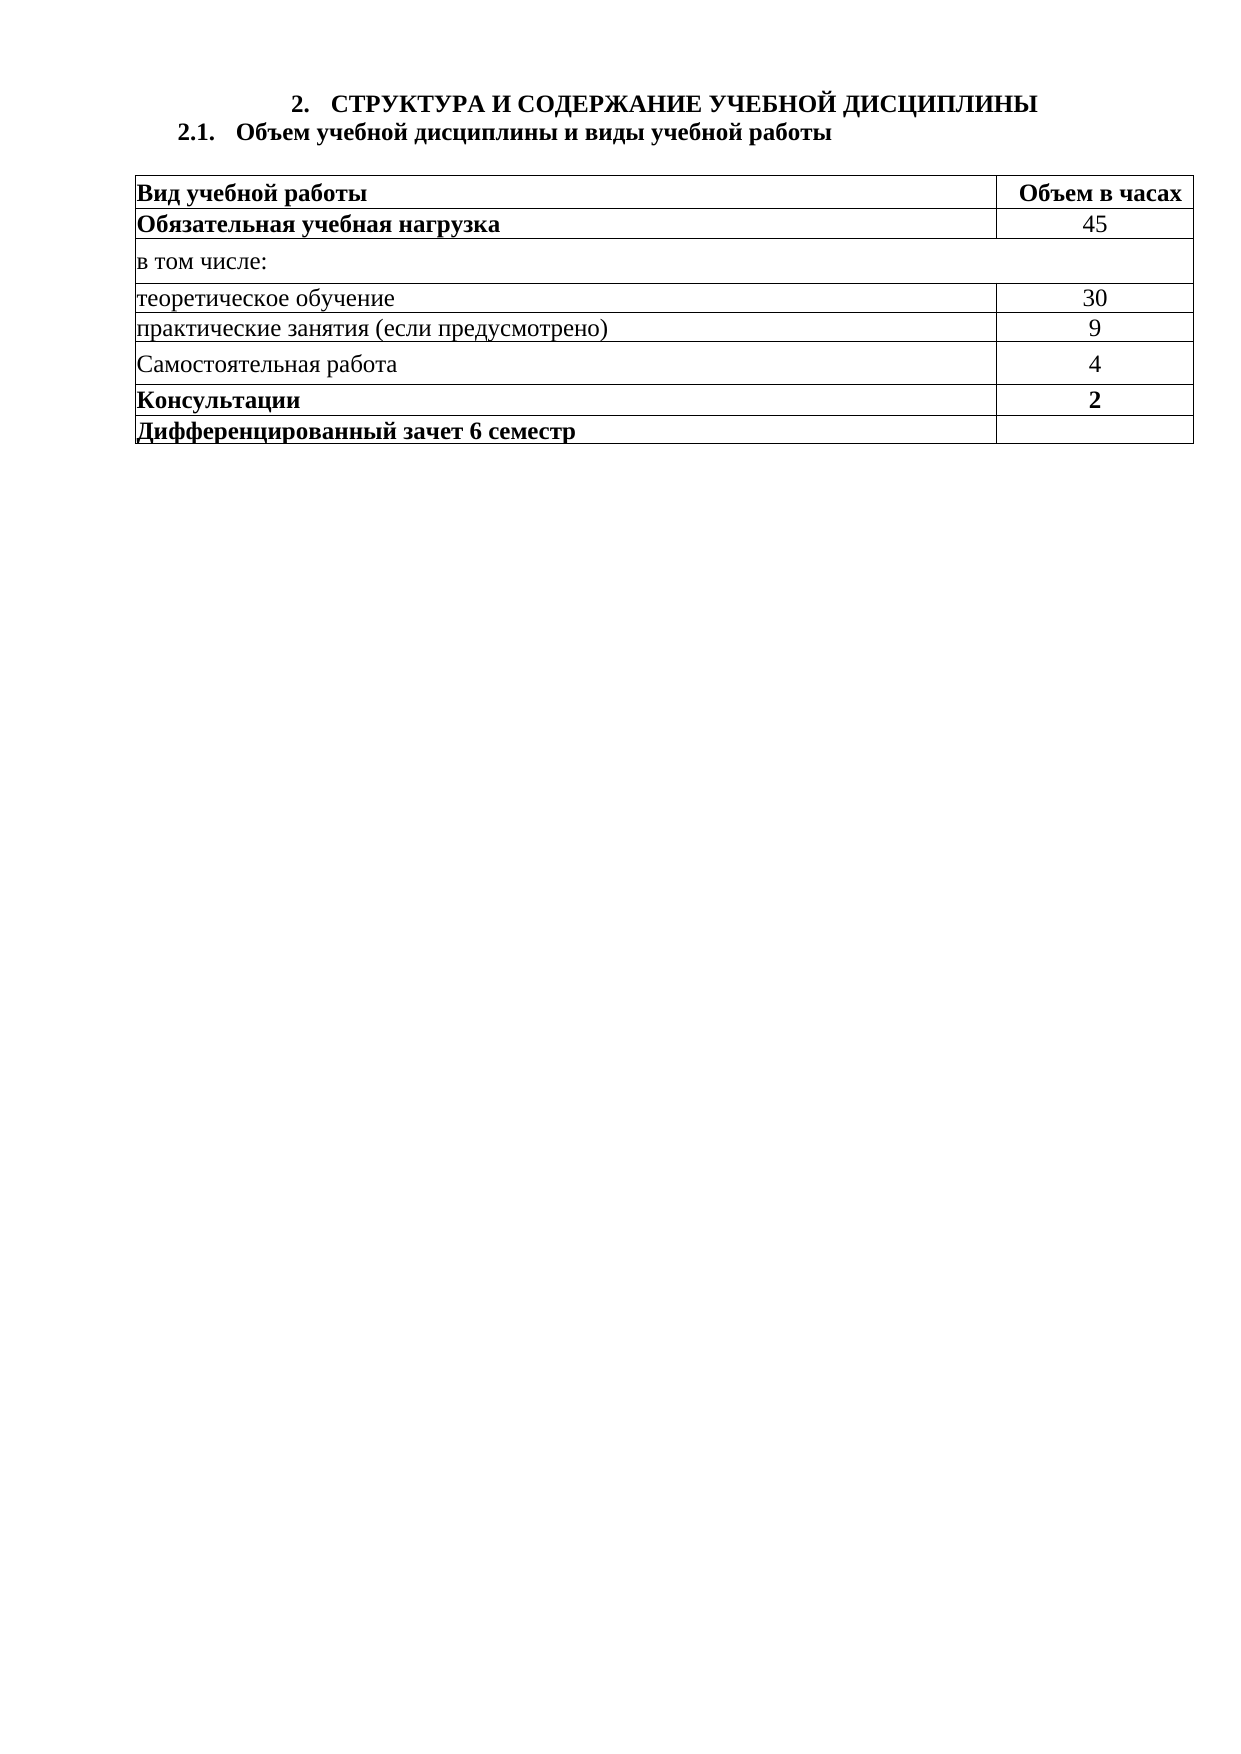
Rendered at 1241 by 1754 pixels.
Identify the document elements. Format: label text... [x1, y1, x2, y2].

table_cell практические занятия (если предусмотрено) [136, 313, 996, 341]
table_cell 45 [997, 209, 1193, 238]
table_cell в том числе: [136, 239, 1193, 282]
table_header Вид учебной работы [136, 176, 996, 208]
table_cell Самостоятельная работа [136, 342, 996, 384]
table_cell 9 [997, 313, 1193, 341]
table_cell теоретическое обучение [136, 284, 996, 312]
table_cell 30 [997, 284, 1193, 312]
list СТРУКТУРА И СОДЕРЖАНИЕ УЧЕБНОЙ ДИСЦИПЛИНЫ [177, 89, 1152, 117]
table_cell 2 [997, 385, 1193, 415]
table_cell Консультации [136, 385, 996, 415]
table_cell 4 [997, 342, 1193, 384]
table_cell Обязательная учебная нагрузка [136, 209, 996, 238]
table_header Объем в часах [997, 176, 1193, 208]
table_cell [997, 416, 1193, 443]
table_cell Дифференцированный зачет 6 семестр [136, 416, 996, 443]
list Объем учебной дисциплины и виды учебной работы [177, 117, 1152, 146]
